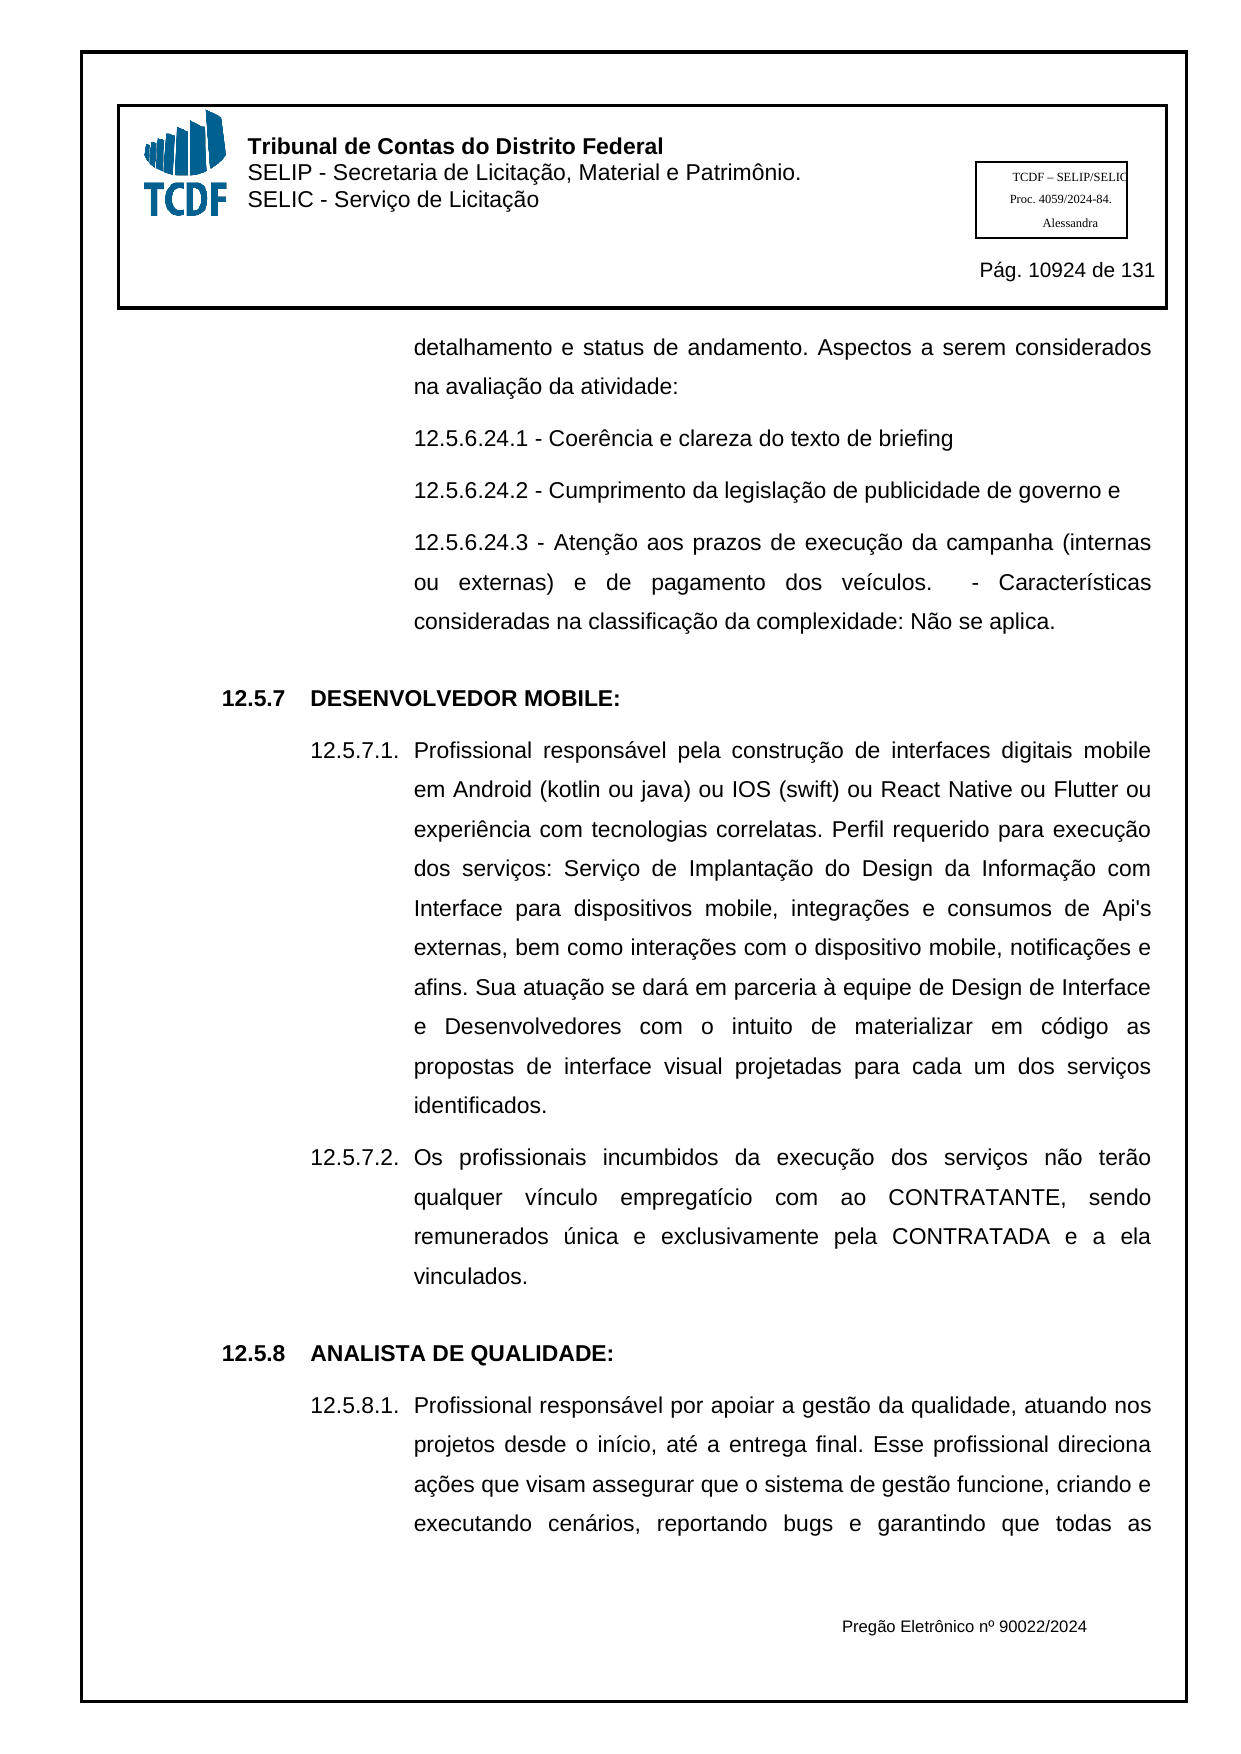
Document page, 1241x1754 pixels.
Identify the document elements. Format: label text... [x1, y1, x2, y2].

text 12.5.6.24.1 - Coerência e clareza do texto de briefing [413, 425, 1152, 451]
text 12.5.7 DESENVOLVEDOR MOBILE: [148, 685, 1152, 711]
text 12.5.6.24.2 - Cumprimento da legislação de publicidade de governo e [413, 477, 1152, 503]
text 12.5.7.1. Profissional responsável pela construção de interfaces digitais mobile em Android (kotlin ou java) ou IOS (swift) ou React Native ou Flutter ou experiência com tecnologias correlatas. Perfil requerido para execução dos serviços: Serviço de Implantação do Design da Informação com Interface para dispositivos mobile, integrações e consumos de Api's externas, bem como interações com o dispositivo mobile, notificações e afins. Sua atuação se dará em parceria à equipe de Design de Interface e Desenvolvedores com o intuito de materializar em código as propostas de interface visual projetadas para cada um dos serviços identificados. [310, 737, 1152, 1119]
picture [129, 107, 241, 218]
text 12.5.8 ANALISTA DE QUALIDADE: [148, 1340, 1152, 1366]
text 12.5.6.24.3 - Atenção aos prazos de execução da campanha (internas ou externas) e de pagamento dos veículos. - Características consideradas na classificação da complexidade: Não se aplica. [413, 529, 1152, 634]
text 12.5.7.2. Os profissionais incumbidos da execução dos serviços não terão qualquer vínculo empregatício com ao CONTRATANTE, sendo remunerados única e exclusivamente pela CONTRATADA e a ela vinculados. [310, 1144, 1152, 1289]
